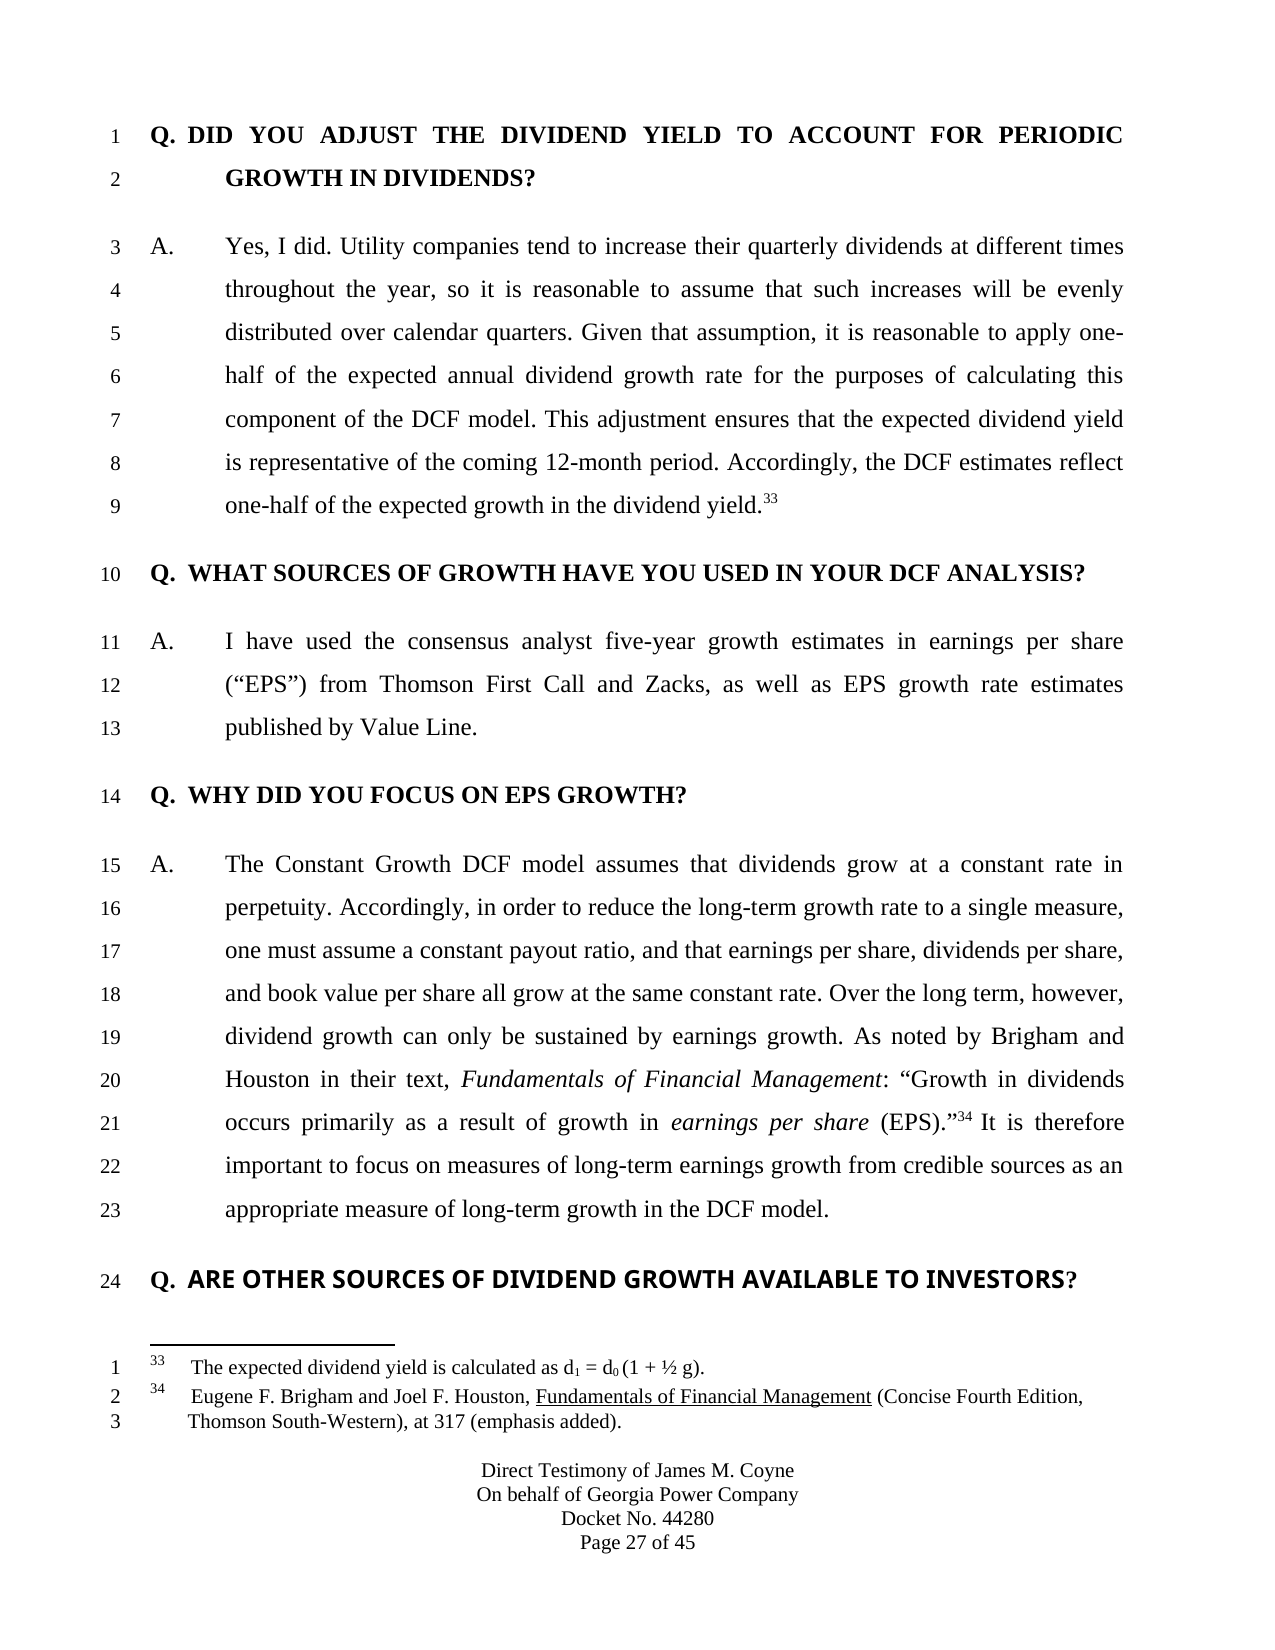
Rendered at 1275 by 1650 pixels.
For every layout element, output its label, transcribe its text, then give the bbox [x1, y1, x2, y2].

list Are other sources of dividend growth available to investors? [150, 1262, 1125, 1296]
list What sources of growth have you used in your DCF analysis? [150, 558, 1125, 587]
text I have used the consensus analyst five-year growth estimates in earnings per share (“EPS”) from Thomson First Call and Zacks, as well as EPS growth rate estimates published by Value Line. [150, 626, 1125, 741]
text The Constant Growth DCF model assumes that dividends grow at a constant rate in perpetuity. Accordingly, in order to reduce the long-term growth rate to a single measure, one must assume a constant payout ratio, and that earnings per share, dividends per share, and book value per share all grow at the same constant rate. Over the long term, however, dividend growth can only be sustained by earnings growth. As noted by Brigham and Houston in their text, Fundamentals of Financial Management: “Growth in dividends occurs primarily as a result of growth in earnings per share (EPS).” It is therefore important to focus on measures of long-term earnings growth from credible sources as an appropriate measure of long-term growth in the DCF model. [150, 849, 1125, 1222]
list Why did you focus on ePS growth? [150, 781, 1125, 809]
list Did you adjust the dividend yield to account for periodic growth in dividends? [150, 120, 1125, 192]
text Yes, I did. Utility companies tend to increase their quarterly dividends at different times throughout the year, so it is reasonable to assume that such increases will be evenly distributed over calendar quarters. Given that assumption, it is reasonable to apply one-half of the expected annual dividend growth rate for the purposes of calculating this component of the DCF model. This adjustment ensures that the expected dividend yield is representative of the coming 12-month period. Accordingly, the DCF estimates reflect one-half of the expected growth in the dividend yield. [150, 231, 1125, 519]
